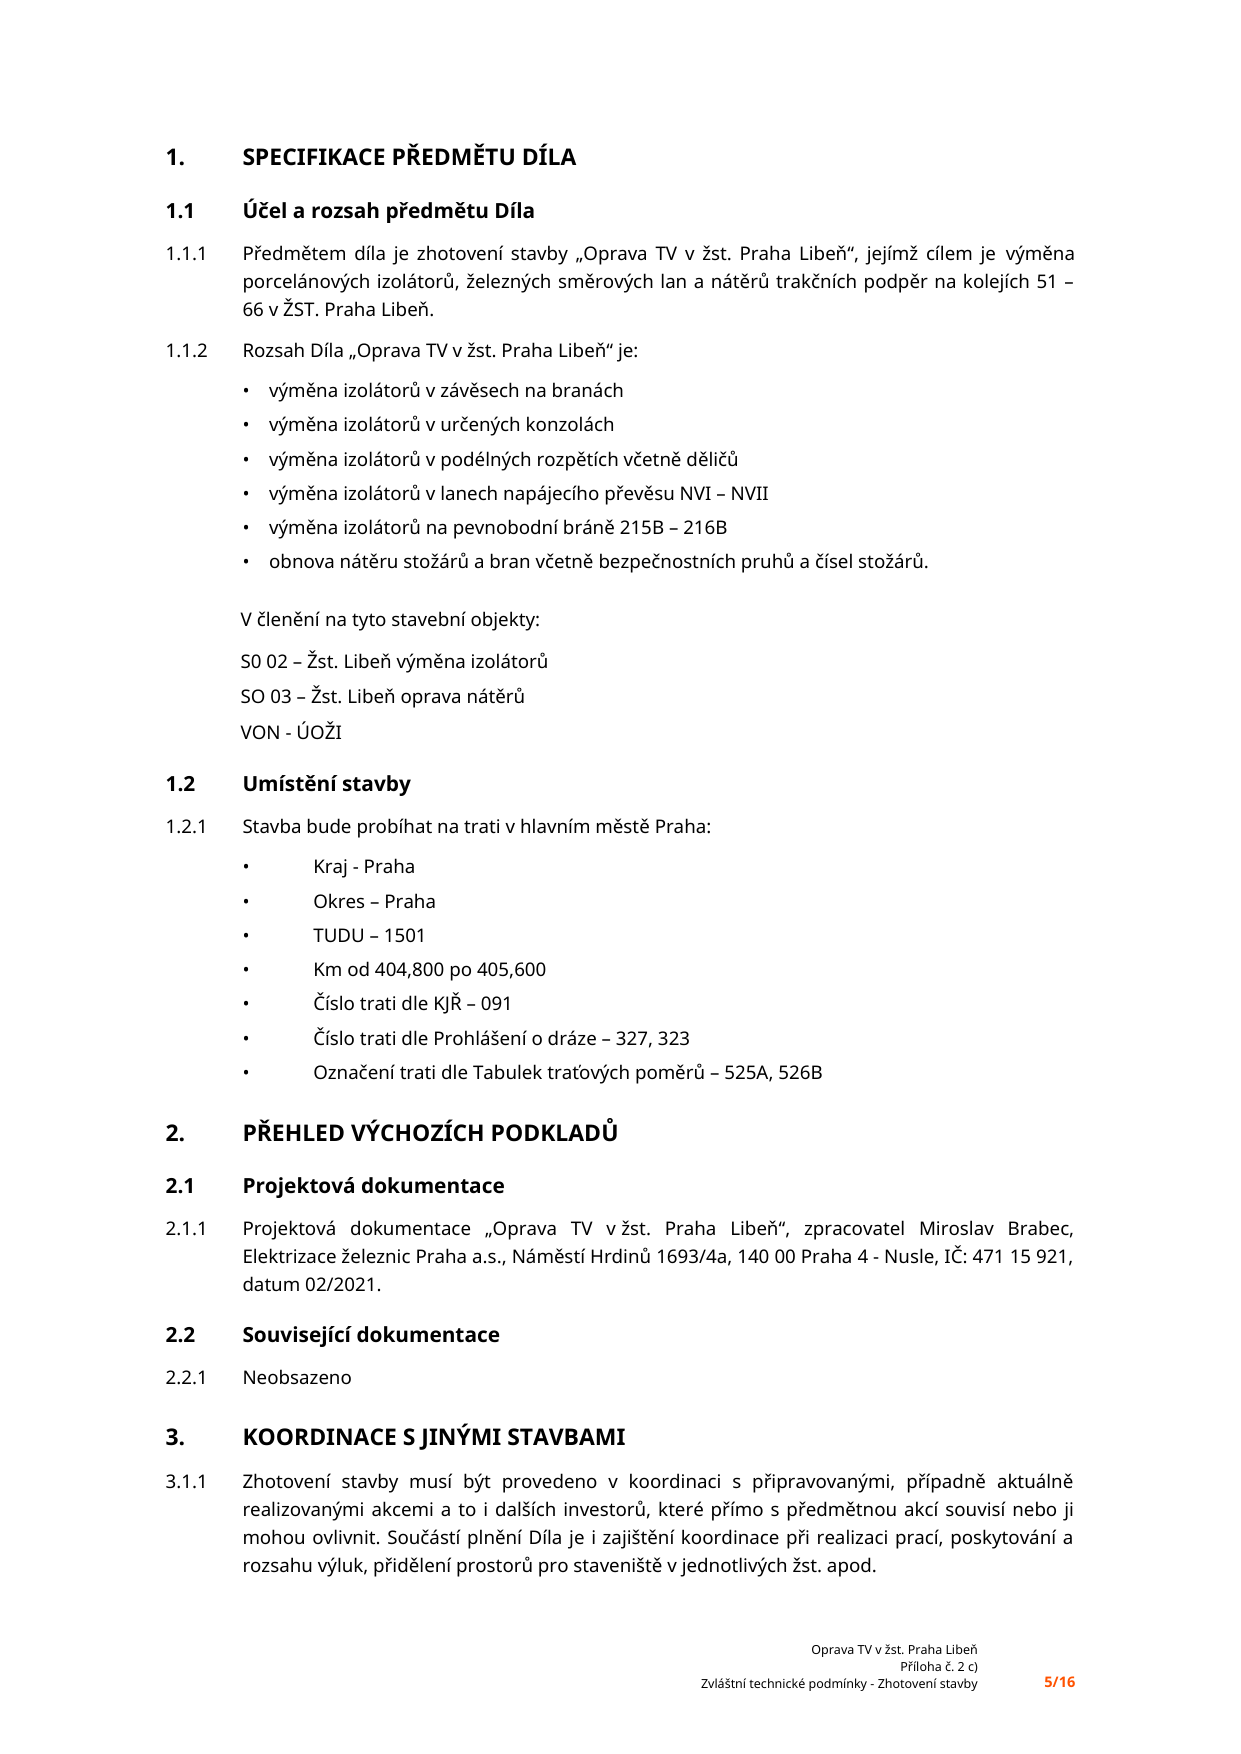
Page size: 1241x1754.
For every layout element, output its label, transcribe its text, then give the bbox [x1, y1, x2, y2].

list • Kraj - Praha [242, 854, 1075, 879]
list • Číslo trati dle KJŘ – 091 [242, 991, 1075, 1016]
list • výměna izolátorů v určených konzolách [242, 412, 1075, 437]
text SPECIFIKACE PŘEDMĚTU DÍLA [165, 141, 1075, 173]
text VON - ÚOŽI [240, 719, 1075, 745]
list • výměna izolátorů v podélných rozpětích včetně děličů [242, 446, 1075, 471]
text S0 02 – Žst. Libeň výměna izolátorů [240, 648, 1075, 674]
list • Okres – Praha [242, 888, 1075, 913]
text Související dokumentace [165, 1320, 1075, 1349]
text Zhotovení stavby musí být provedeno v koordinaci s připravovanými, případně aktuálně realizovanými akcemi a to i dalších investorů, které přímo s předmětnou akcí souvisí nebo ji mohou ovlivnit. Součástí plnění Díla je i zajištění koordinace při realizaci prací, poskytování a rozsahu výluk, přidělení prostorů pro staveniště v jednotlivých žst. apod. [165, 1468, 1075, 1578]
list • Km od 404,800 po 405,600 [242, 956, 1075, 982]
text Stavba bude probíhat na trati v hlavním městě Praha: [165, 813, 1075, 839]
text Projektová dokumentace „Oprava TV v žst. Praha Libeň“, zpracovatel Miroslav Brabec, Elektrizace železnic Praha a.s., Náměstí Hrdinů 1693/4a, 140 00 Praha 4 - Nusle, IČ: 471 15 921, datum 02/2021. [165, 1215, 1075, 1297]
list • TUDU – 1501 [242, 922, 1075, 948]
list • Číslo trati dle Prohlášení o dráze – 327, 323 [242, 1025, 1075, 1051]
list • výměna izolátorů na pevnobodní bráně 215B – 216B [242, 514, 1075, 540]
list • výměna izolátorů v lanech napájecího převěsu NVI – NVII [242, 480, 1075, 506]
text SO 03 – Žst. Libeň oprava nátěrů [240, 684, 1075, 709]
text V členění na tyto stavební objekty: [240, 606, 1075, 632]
text Projektová dokumentace [165, 1172, 1075, 1200]
text PŘEHLED VÝCHOZÍCH PODKLADŮ [165, 1116, 1075, 1148]
text Účel a rozsah předmětu Díla [165, 197, 1075, 225]
text Rozsah Díla „Oprava TV v žst. Praha Libeň“ je: [165, 337, 1075, 362]
list • obnova nátěru stožárů a bran včetně bezpečnostních pruhů a čísel stožárů. [242, 549, 1075, 574]
list • Označení trati dle Tabulek traťových poměrů – 525A, 526B [242, 1059, 1075, 1085]
text Umístění stavby [165, 769, 1075, 798]
text Předmětem díla je zhotovení stavby „Oprava TV v žst. Praha Libeň“, jejímž cílem je výměna porcelánových izolátorů, železných směrových lan a nátěrů trakčních podpěr na kolejích 51 – 66 v ŽST. Praha Libeň. [165, 240, 1075, 322]
text KOORDINACE S JINÝMI STAVBAMI [165, 1421, 1075, 1452]
text Neobsazeno [165, 1364, 1075, 1389]
list • výměna izolátorů v závěsech na branách [242, 377, 1075, 403]
